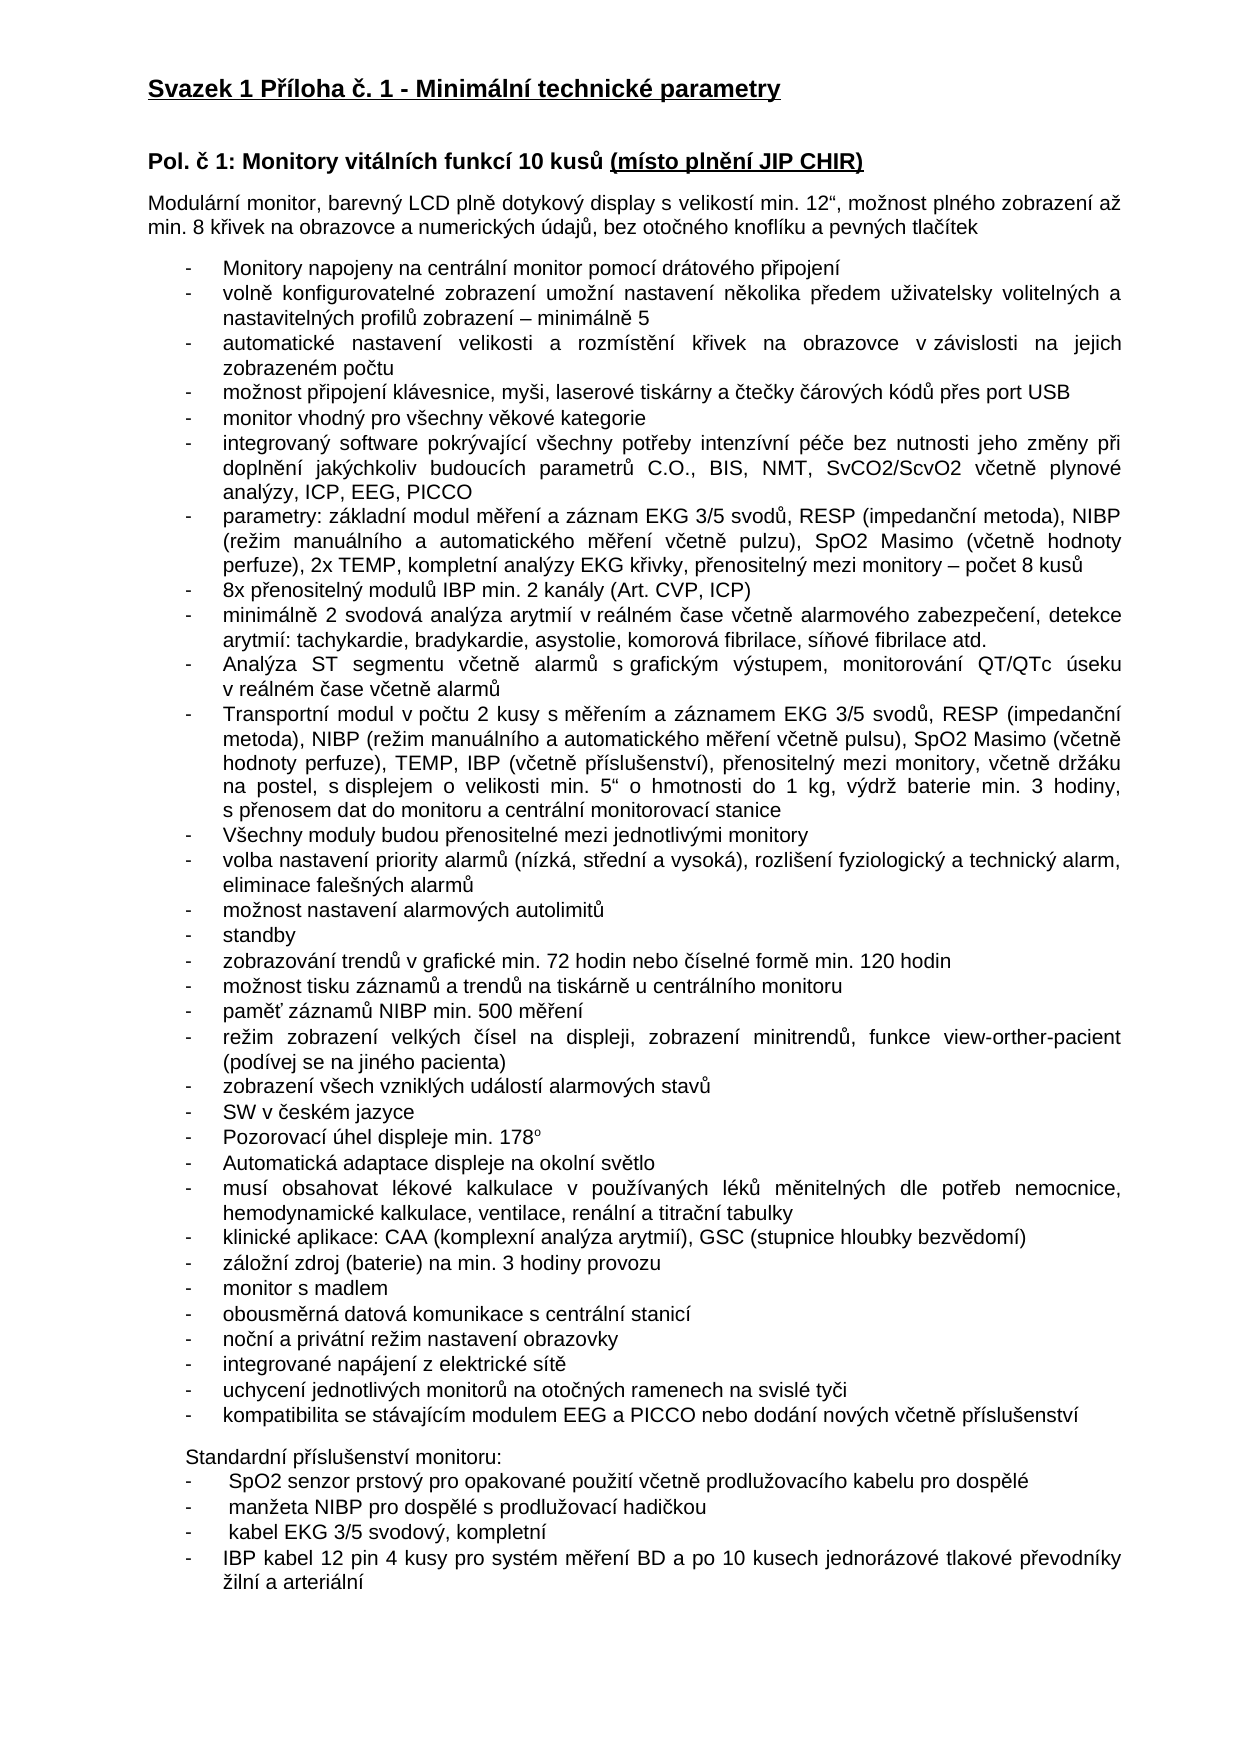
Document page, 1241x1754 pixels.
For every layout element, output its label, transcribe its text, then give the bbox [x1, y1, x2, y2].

list kabel EKG 3/5 svodový, kompletní [185, 1519, 1122, 1545]
text Pol. č 1: Monitory vitálních funkcí 10 kusů (místo plnění JIP CHIR) [148, 148, 1122, 174]
text Modulární monitor, barevný LCD plně dotykový display s velikostí min. 12“, možnost plného zobrazení až min. 8 křivek na obrazovce a numerických údajů, bez otočného knoflíku a pevných tlačítek [148, 191, 1122, 238]
list kompatibilita se stávajícím modulem EEG a PICCO nebo dodání nových včetně příslušenství [185, 1402, 1122, 1428]
list integrovaný software pokrývající všechny potřeby intenzívní péče bez nutnosti jeho změny při doplnění jakýchkoliv budoucích parametrů C.O., BIS, NMT, SvCO2/ScvO2 včetně plynové analýzy, ICP, EEG, PICCO [185, 430, 1122, 503]
list Všechny moduly budou přenositelné mezi jednotlivými monitory [185, 822, 1122, 848]
list monitor s madlem [185, 1275, 1122, 1301]
list Automatická adaptace displeje na okolní světlo [185, 1150, 1122, 1175]
list Monitory napojeny na centrální monitor pomocí drátového připojení [185, 255, 1122, 281]
list záložní zdroj (baterie) na min. 3 hodiny provozu [185, 1250, 1122, 1275]
list IBP kabel 12 pin 4 kusy pro systém měření BD a po 10 kusech jednorázové tlakové převodníky žilní a arteriální [185, 1545, 1122, 1594]
list Pozorovací úhel displeje min. 178o [185, 1124, 1122, 1150]
list volba nastavení priority alarmů (nízká, střední a vysoká), rozlišení fyziologický a technický alarm, eliminace falešných alarmů [185, 848, 1122, 897]
list minimálně 2 svodová analýza arytmií v reálném čase včetně alarmového zabezpečení, detekce arytmií: tachykardie, bradykardie, asystolie, komorová fibrilace, síňové fibrilace atd. [185, 602, 1122, 652]
list standby [185, 922, 1122, 948]
list parametry: základní modul měření a záznam EKG 3/5 svodů, RESP (impedanční metoda), NIBP (režim manuálního a automatického měření včetně pulzu), SpO2 Masimo (včetně hodnoty perfuze), 2x TEMP, kompletní analýzy EKG křivky, přenositelný mezi monitory – počet 8 kusů [185, 503, 1122, 577]
list SW v českém jazyce [185, 1099, 1122, 1124]
list SpO2 senzor prstový pro opakované použití včetně prodlužovacího kabelu pro dospělé [185, 1468, 1122, 1494]
list možnost připojení klávesnice, myši, laserové tiskárny a čtečky čárových kódů přes port USB [185, 379, 1122, 405]
list zobrazování trendů v grafické min. 72 hodin nebo číselné formě min. 120 hodin [185, 948, 1122, 973]
list noční a privátní režim nastavení obrazovky [185, 1326, 1122, 1352]
list 8x přenositelný modulů IBP min. 2 kanály (Art. CVP, ICP) [185, 577, 1122, 602]
list Transportní modul v počtu 2 kusy s měřením a záznamem EKG 3/5 svodů, RESP (impedanční metoda), NIBP (režim manuálního a automatického měření včetně pulsu), SpO2 Masimo (včetně hodnoty perfuze), TEMP, IBP (včetně příslušenství), přenositelný mezi monitory, včetně držáku na postel, s displejem o velikosti min. 5“ o hmotnosti do 1 kg, výdrž baterie min. 3 hodiny, s přenosem dat do monitoru a centrální monitorovací stanice [185, 701, 1122, 822]
list zobrazení všech vzniklých událostí alarmových stavů [185, 1073, 1122, 1099]
list obousměrná datová komunikace s centrální stanicí [185, 1301, 1122, 1326]
list možnost nastavení alarmových autolimitů [185, 897, 1122, 922]
list uchycení jednotlivých monitorů na otočných ramenech na svislé tyči [185, 1377, 1122, 1402]
list režim zobrazení velkých čísel na displeji, zobrazení minitrendů, funkce view-orther-pacient (podívej se na jiného pacienta) [185, 1024, 1122, 1073]
list automatické nastavení velikosti a rozmístění křivek na obrazovce v závislosti na jejich zobrazeném počtu [185, 330, 1122, 379]
list klinické aplikace: CAA (komplexní analýza arytmií), GSC (stupnice hloubky bezvědomí) [185, 1224, 1122, 1250]
list integrované napájení z elektrické sítě [185, 1352, 1122, 1377]
list volně konfigurovatelné zobrazení umožní nastavení několika předem uživatelsky volitelných a nastavitelných profilů zobrazení – minimálně 5 [185, 281, 1122, 330]
list možnost tisku záznamů a trendů na tiskárně u centrálního monitoru [185, 973, 1122, 999]
list manžeta NIBP pro dospělé s prodlužovací hadičkou [185, 1494, 1122, 1519]
list monitor vhodný pro všechny věkové kategorie [185, 405, 1122, 430]
list musí obsahovat lékové kalkulace v používaných léků měnitelných dle potřeb nemocnice, hemodynamické kalkulace, ventilace, renální a titrační tabulky [185, 1175, 1122, 1224]
text Standardní příslušenství monitoru: [185, 1444, 1122, 1468]
list paměť záznamů NIBP min. 500 měření [185, 999, 1122, 1024]
list Analýza ST segmentu včetně alarmů s grafickým výstupem, monitorování QT/QTc úseku v reálném čase včetně alarmů [185, 652, 1122, 701]
